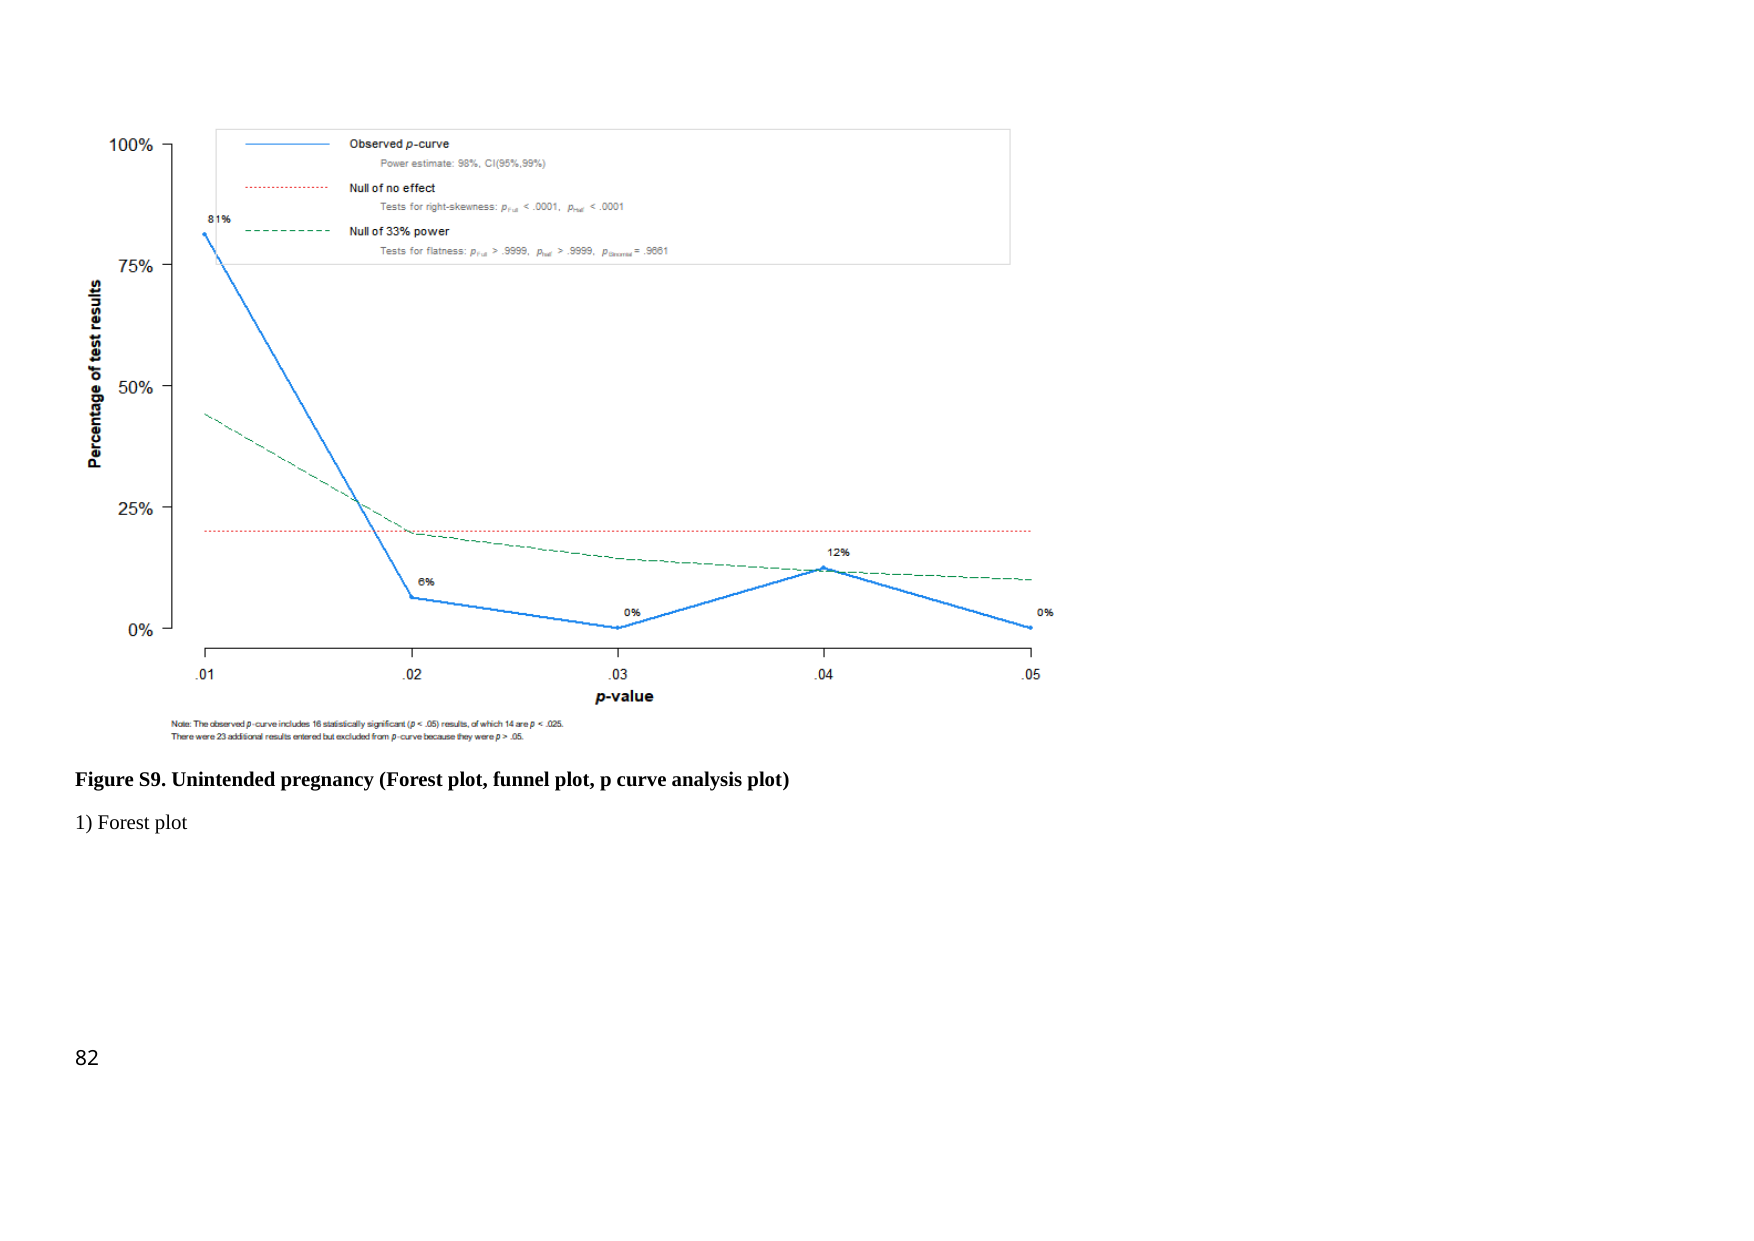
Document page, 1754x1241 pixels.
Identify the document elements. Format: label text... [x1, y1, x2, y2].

text Figure S9. Unintended pregnancy (Forest plot, funnel plot, p curve analysis plot) [75, 767, 1679, 791]
picture [75, 75, 1138, 749]
text 1) Forest plot [75, 810, 1679, 834]
